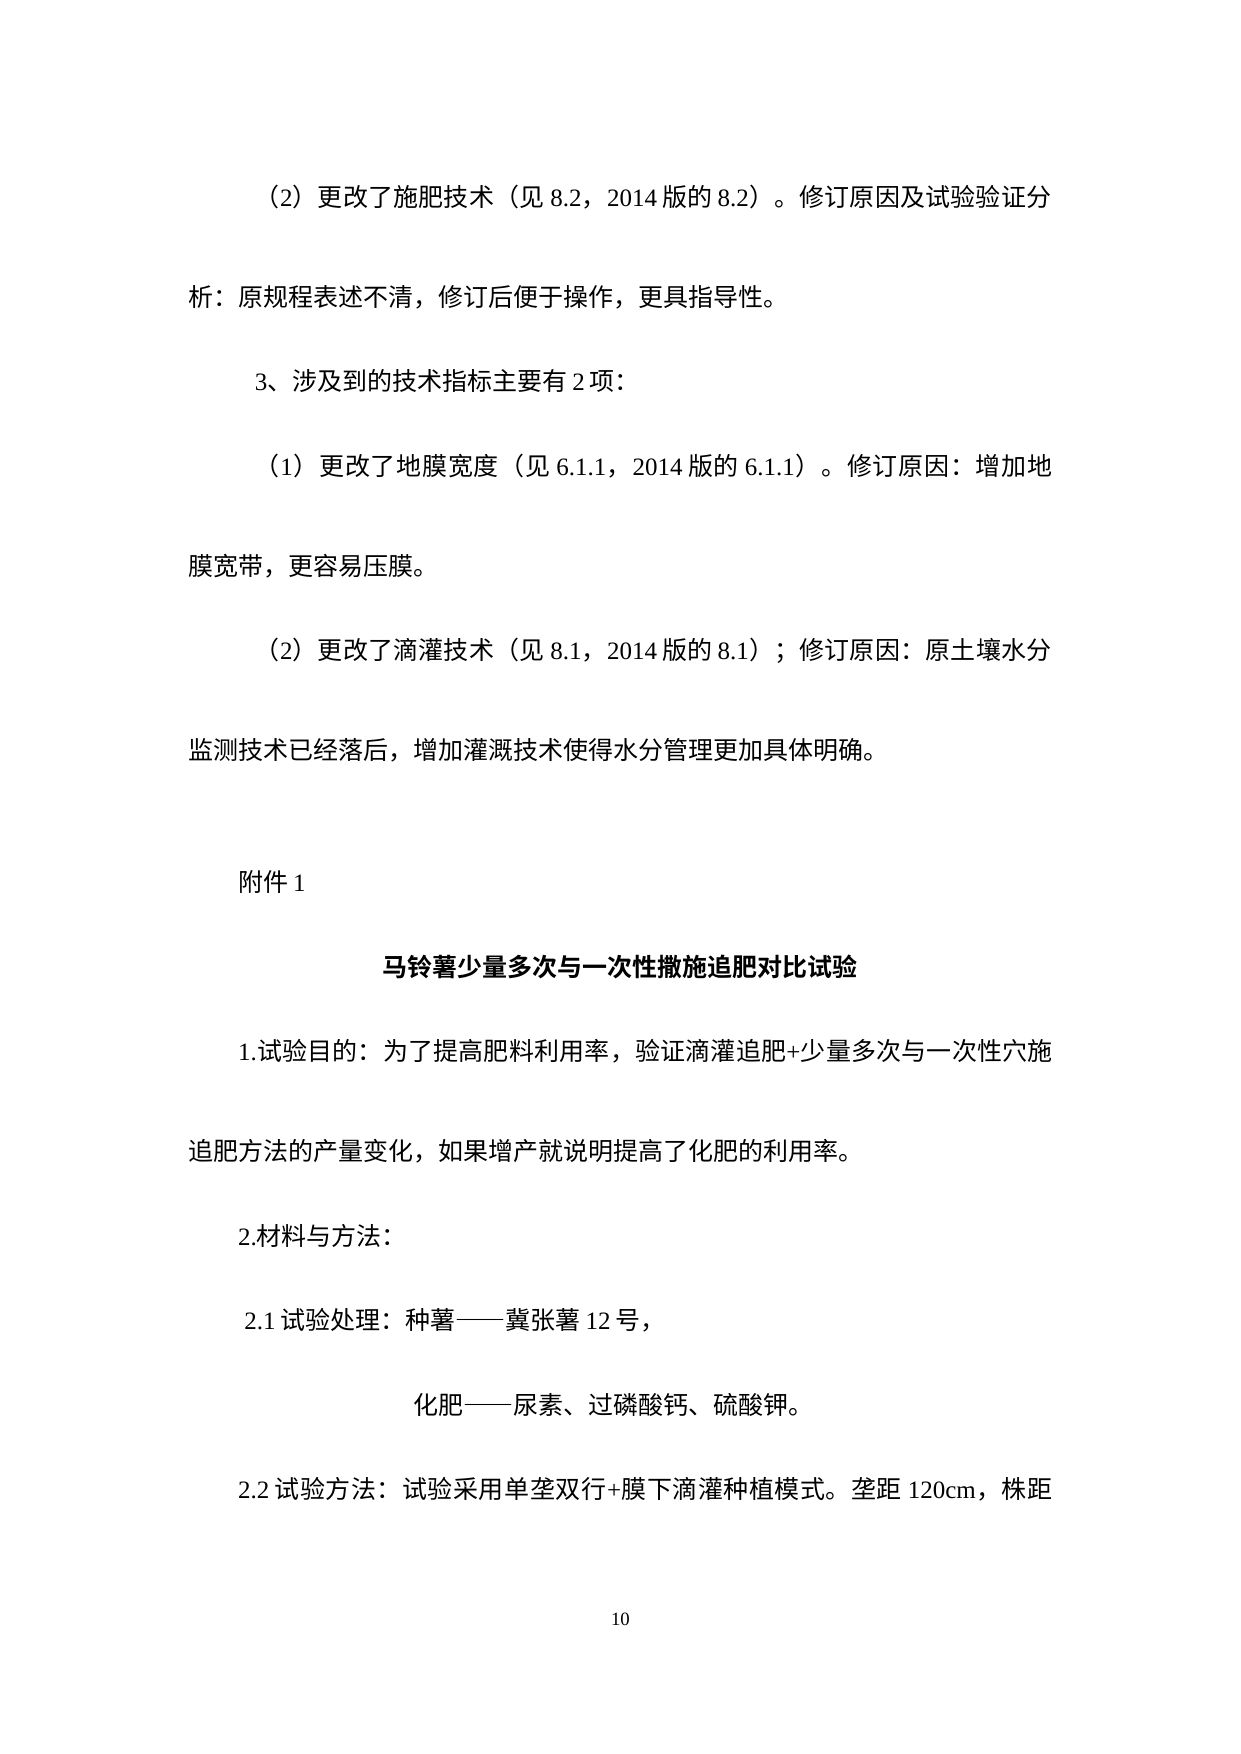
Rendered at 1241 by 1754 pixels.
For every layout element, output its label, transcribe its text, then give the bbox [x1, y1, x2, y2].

text （2）更改了施肥技术（见8.2，2014版的8.2）。修订原因及试验验证分析：原规程表述不清，修订后便于操作，更具指导性。 [188, 162, 1052, 329]
text 2.材料与方法： [188, 1201, 1052, 1267]
text 1.试验目的：为了提高肥料利用率，验证滴灌追肥+少量多次与一次性穴施追肥方法的产量变化，如果增产就说明提高了化肥的利用率。 [188, 1017, 1052, 1183]
text 化肥——尿素、过磷酸钙、硫酸钾。 [188, 1370, 1052, 1437]
text 马铃薯少量多次与一次性撒施追肥对比试验 [188, 932, 1052, 998]
text 2.1试验处理：种薯——冀张薯12号， [188, 1286, 1052, 1352]
text 附件1 [188, 847, 1052, 914]
text （1）更改了地膜宽度（见6.1.1，2014版的6.1.1）。修订原因：增加地膜宽带，更容易压膜。 [188, 431, 1052, 597]
text （2）更改了滴灌技术（见8.1，2014版的8.1）；修订原因：原土壤水分监测技术已经落后，增加灌溉技术使得水分管理更加具体明确。 [188, 616, 1052, 782]
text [188, 1455, 1052, 1521]
text 3、涉及到的技术指标主要有2项： [188, 347, 1052, 413]
